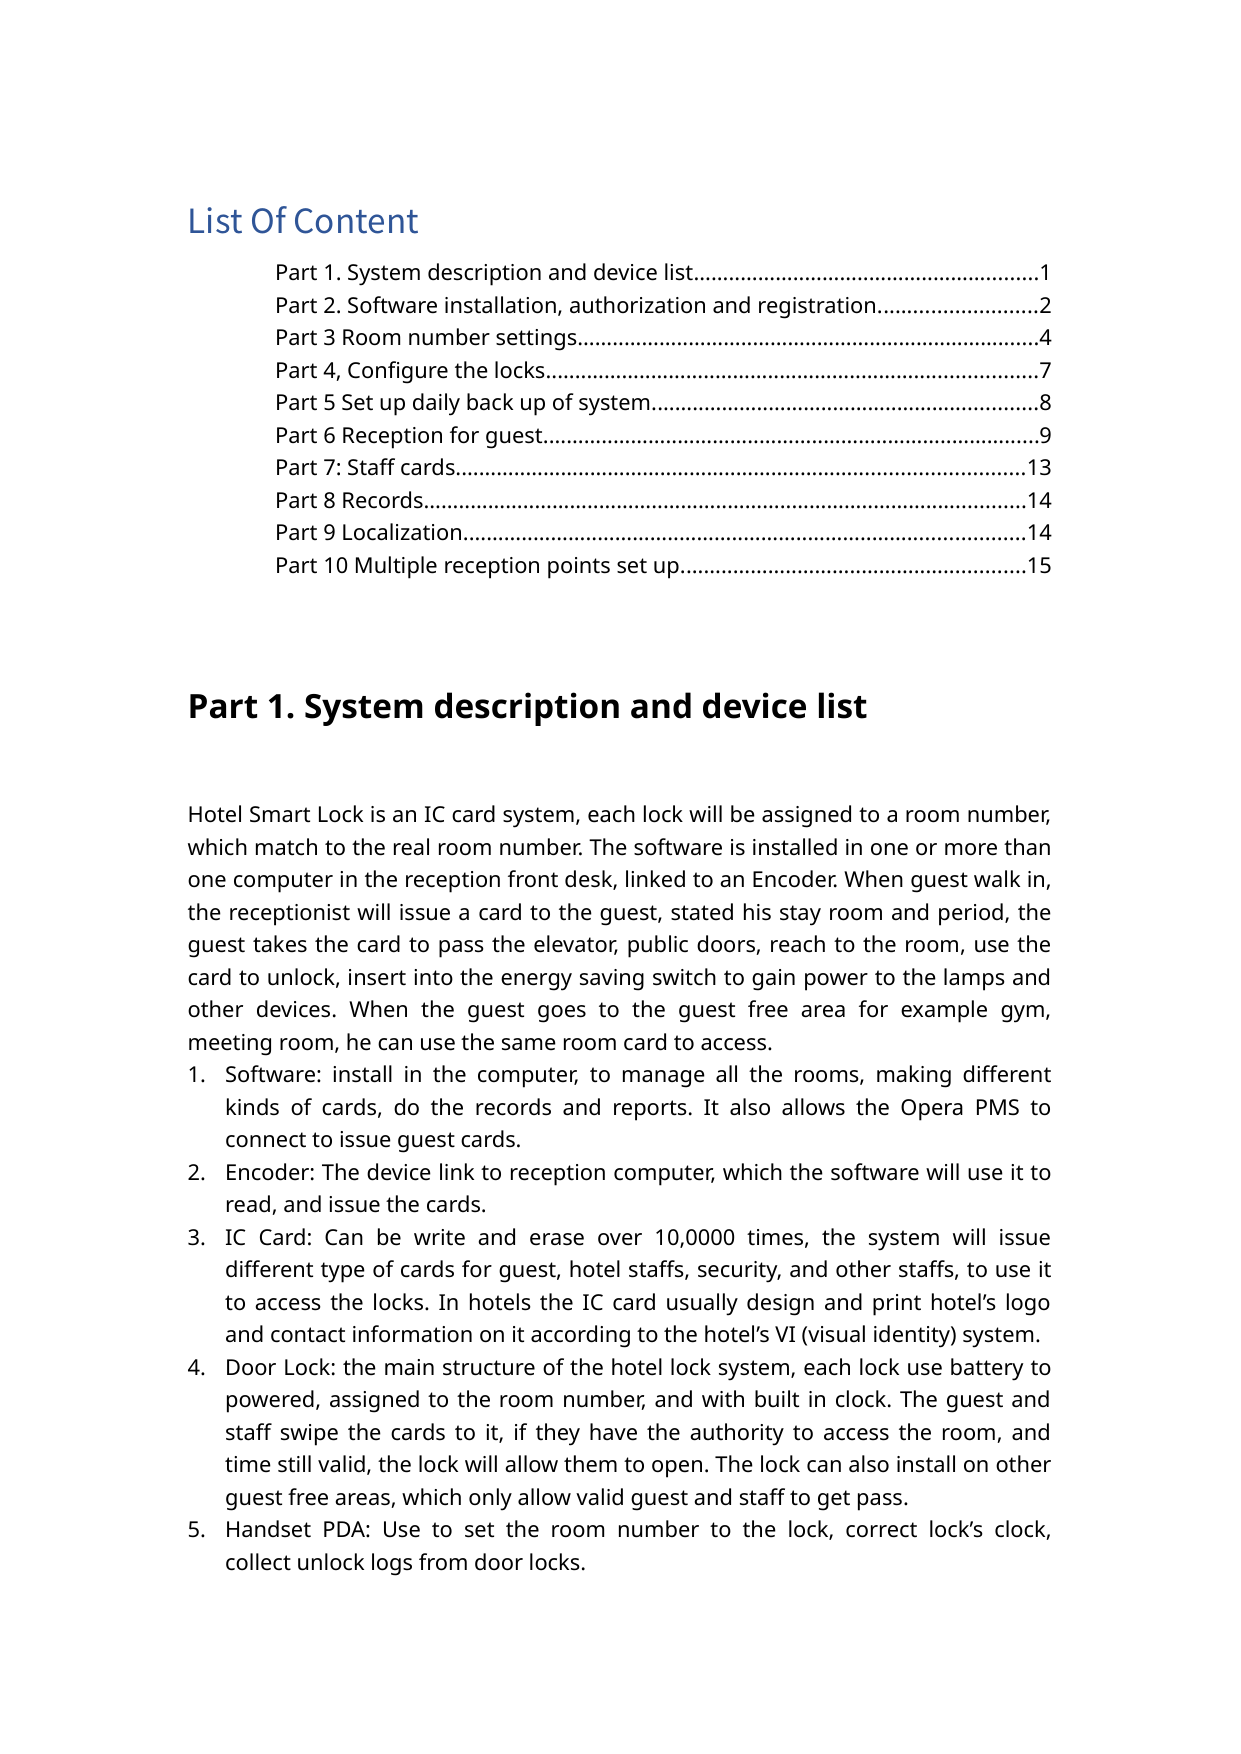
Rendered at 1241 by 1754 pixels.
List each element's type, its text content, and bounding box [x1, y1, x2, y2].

text Hotel Smart Lock is an IC card system, each lock will be assigned to a room number, which match to the real room number. The software is installed in one or more than one computer in the reception front desk, linked to an Encoder. When guest walk in, the receptionist will issue a card to the guest, stated his stay room and period, the guest takes the card to pass the elevator, public doors, reach to the room, use the card to unlock, insert into the energy saving switch to gain power to the lamps and other devices. When the guest goes to the guest free area for example gym, meeting room, he can use the same room card to access. [187, 798, 1053, 1058]
list Handset PDA: Use to set the room number to the lock, correct lock’s clock, collect unlock logs from door locks. [187, 1513, 1053, 1578]
subtitle Part 1. System description and device list [187, 673, 1053, 738]
list Software: install in the computer, to manage all the rooms, making different kinds of cards, do the records and reports. It also allows the Opera PMS to connect to issue guest cards. [187, 1058, 1053, 1156]
list IC Card: Can be write and erase over 10,0000 times, the system will issue different type of cards for guest, hotel staffs, security, and other staffs, to use it to access the locks. In hotels the IC card usually design and print hotel’s logo and contact information on it according to the hotel’s VI (visual identity) system. [187, 1221, 1053, 1351]
list Door Lock: the main structure of the hotel lock system, each lock use battery to powered, assigned to the room number, and with built in clock. The guest and staff swipe the cards to it, if they have the authority to access the room, and time still valid, the lock will allow them to open. The lock can also install on other guest free areas, which only allow valid guest and staff to get pass. [187, 1351, 1053, 1513]
list Encoder: The device link to reception computer, which the software will use it to read, and issue the cards. [187, 1156, 1053, 1221]
